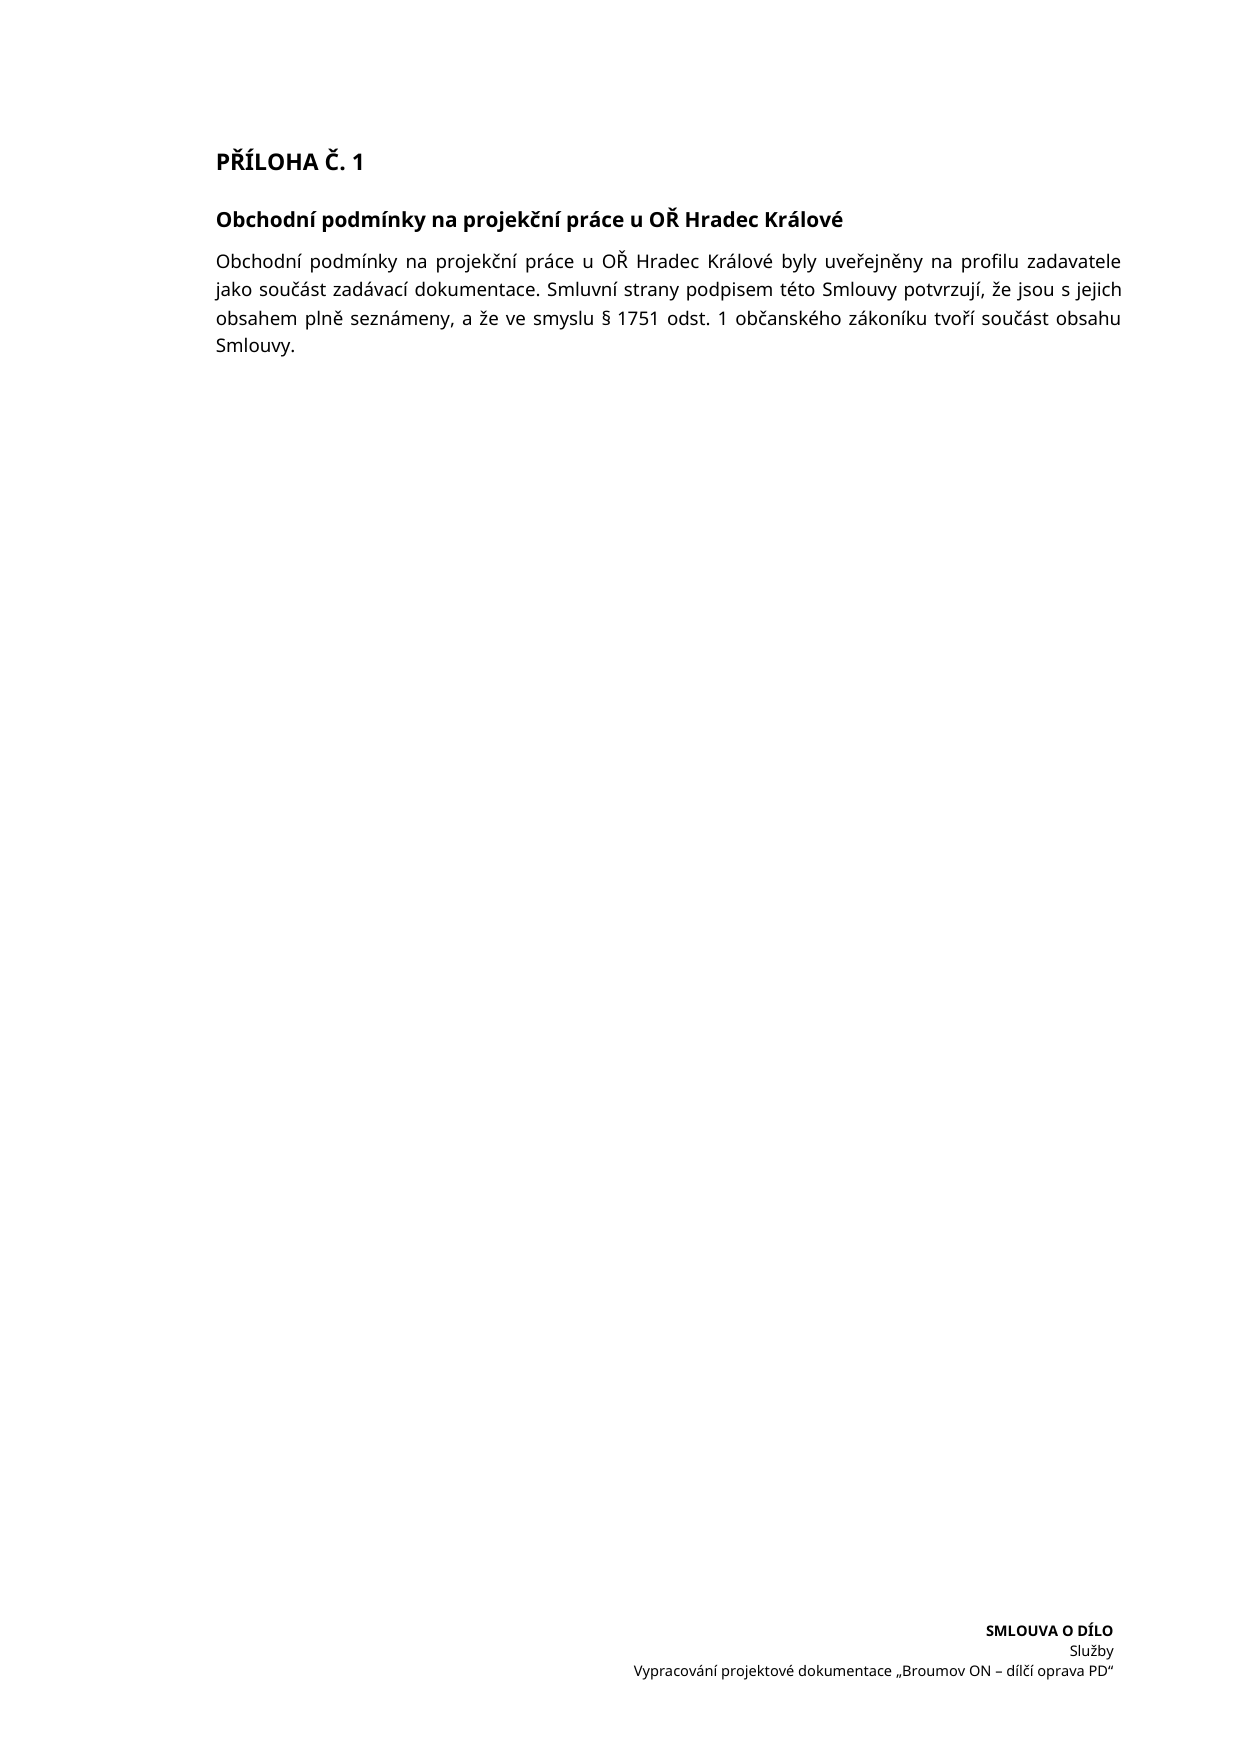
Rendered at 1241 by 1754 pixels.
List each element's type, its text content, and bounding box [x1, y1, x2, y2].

text Příloha č. 1 [216, 146, 1122, 177]
text Obchodní podmínky na projekční práce u OŘ Hradec Králové byly uveřejněny na profilu zadavatele jako součást zadávací dokumentace. Smluvní strany podpisem této Smlouvy potvrzují, že jsou s jejich obsahem plně seznámeny, a že ve smyslu § 1751 odst. 1 občanského zákoníku tvoří součást obsahu Smlouvy. [216, 249, 1122, 358]
text Obchodní podmínky na projekční práce u OŘ Hradec Králové [216, 205, 1122, 233]
